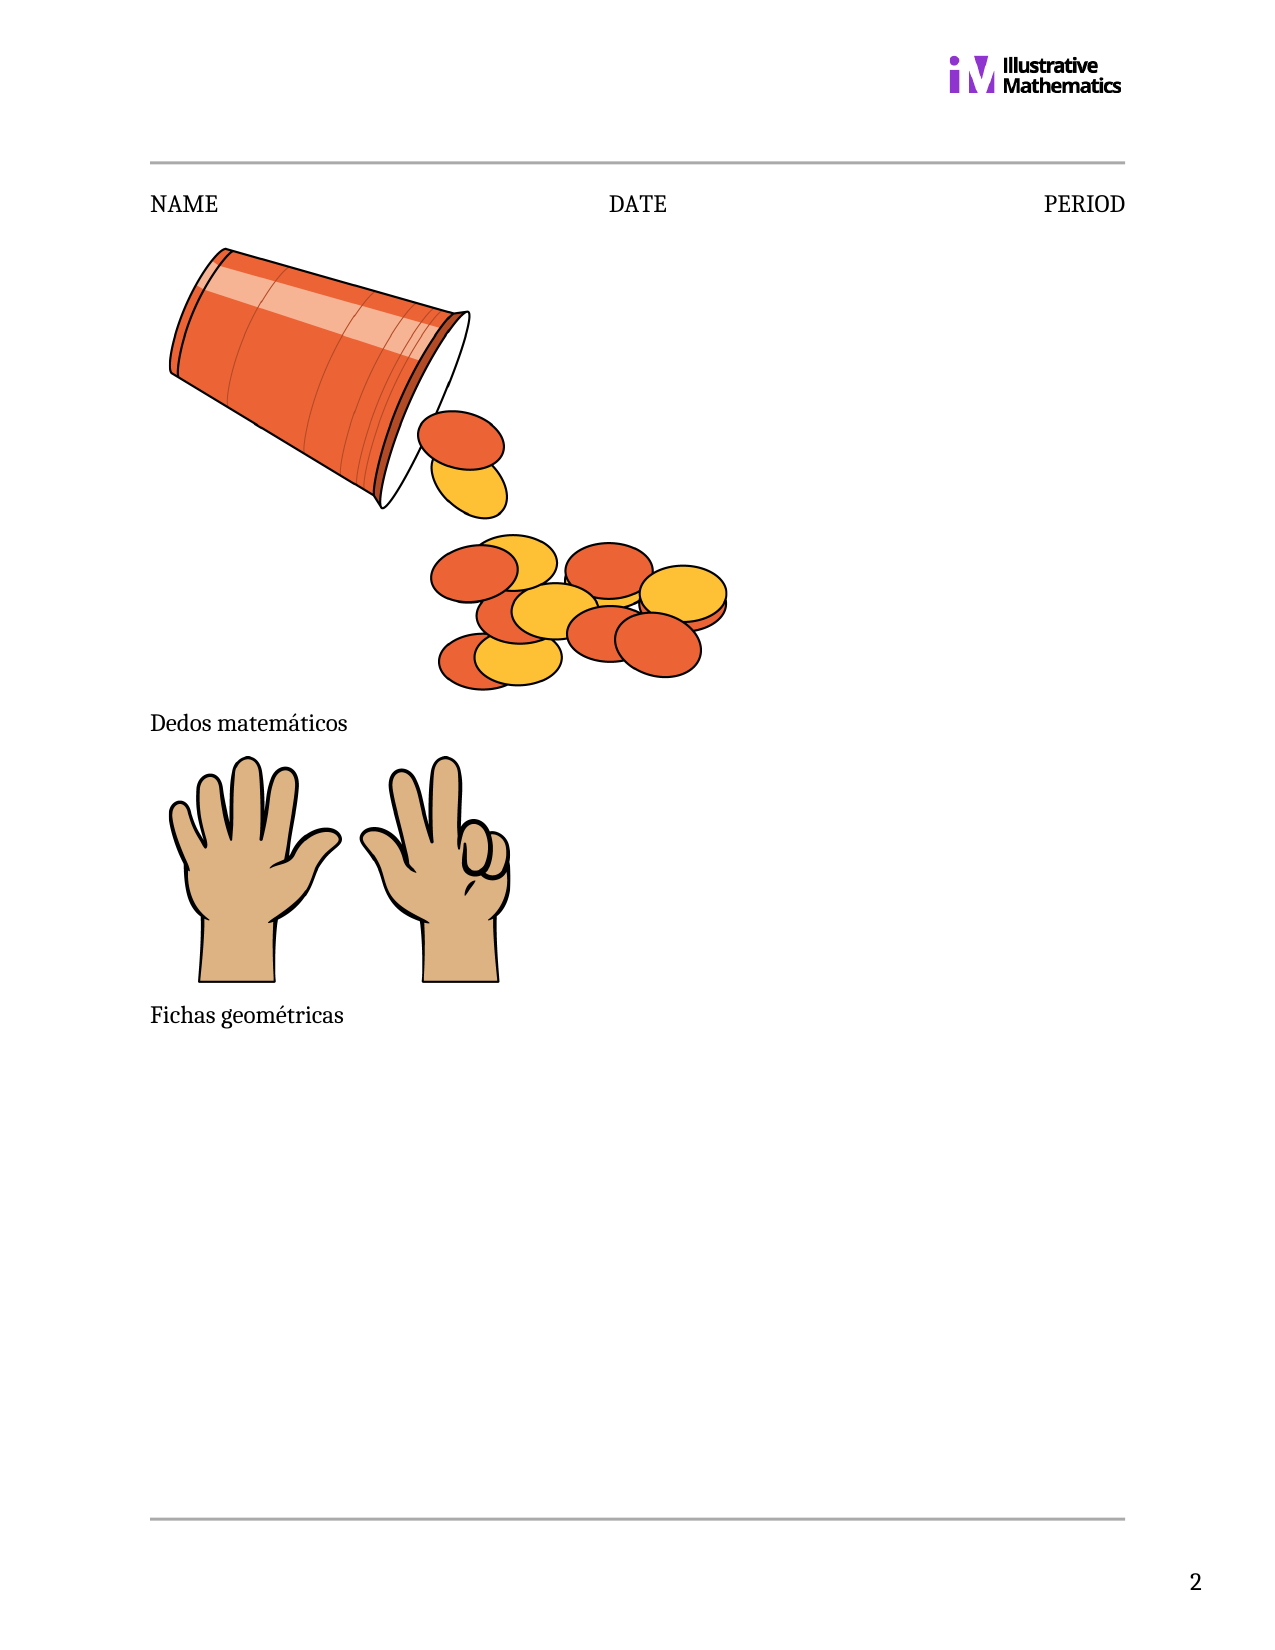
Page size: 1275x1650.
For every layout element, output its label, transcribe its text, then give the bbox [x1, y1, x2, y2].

picture [168, 756, 511, 983]
text Dedos matemáticos [150, 709, 1125, 738]
text Fichas geométricas [150, 1001, 1125, 1030]
picture [168, 247, 728, 691]
picture [949, 55, 1121, 93]
